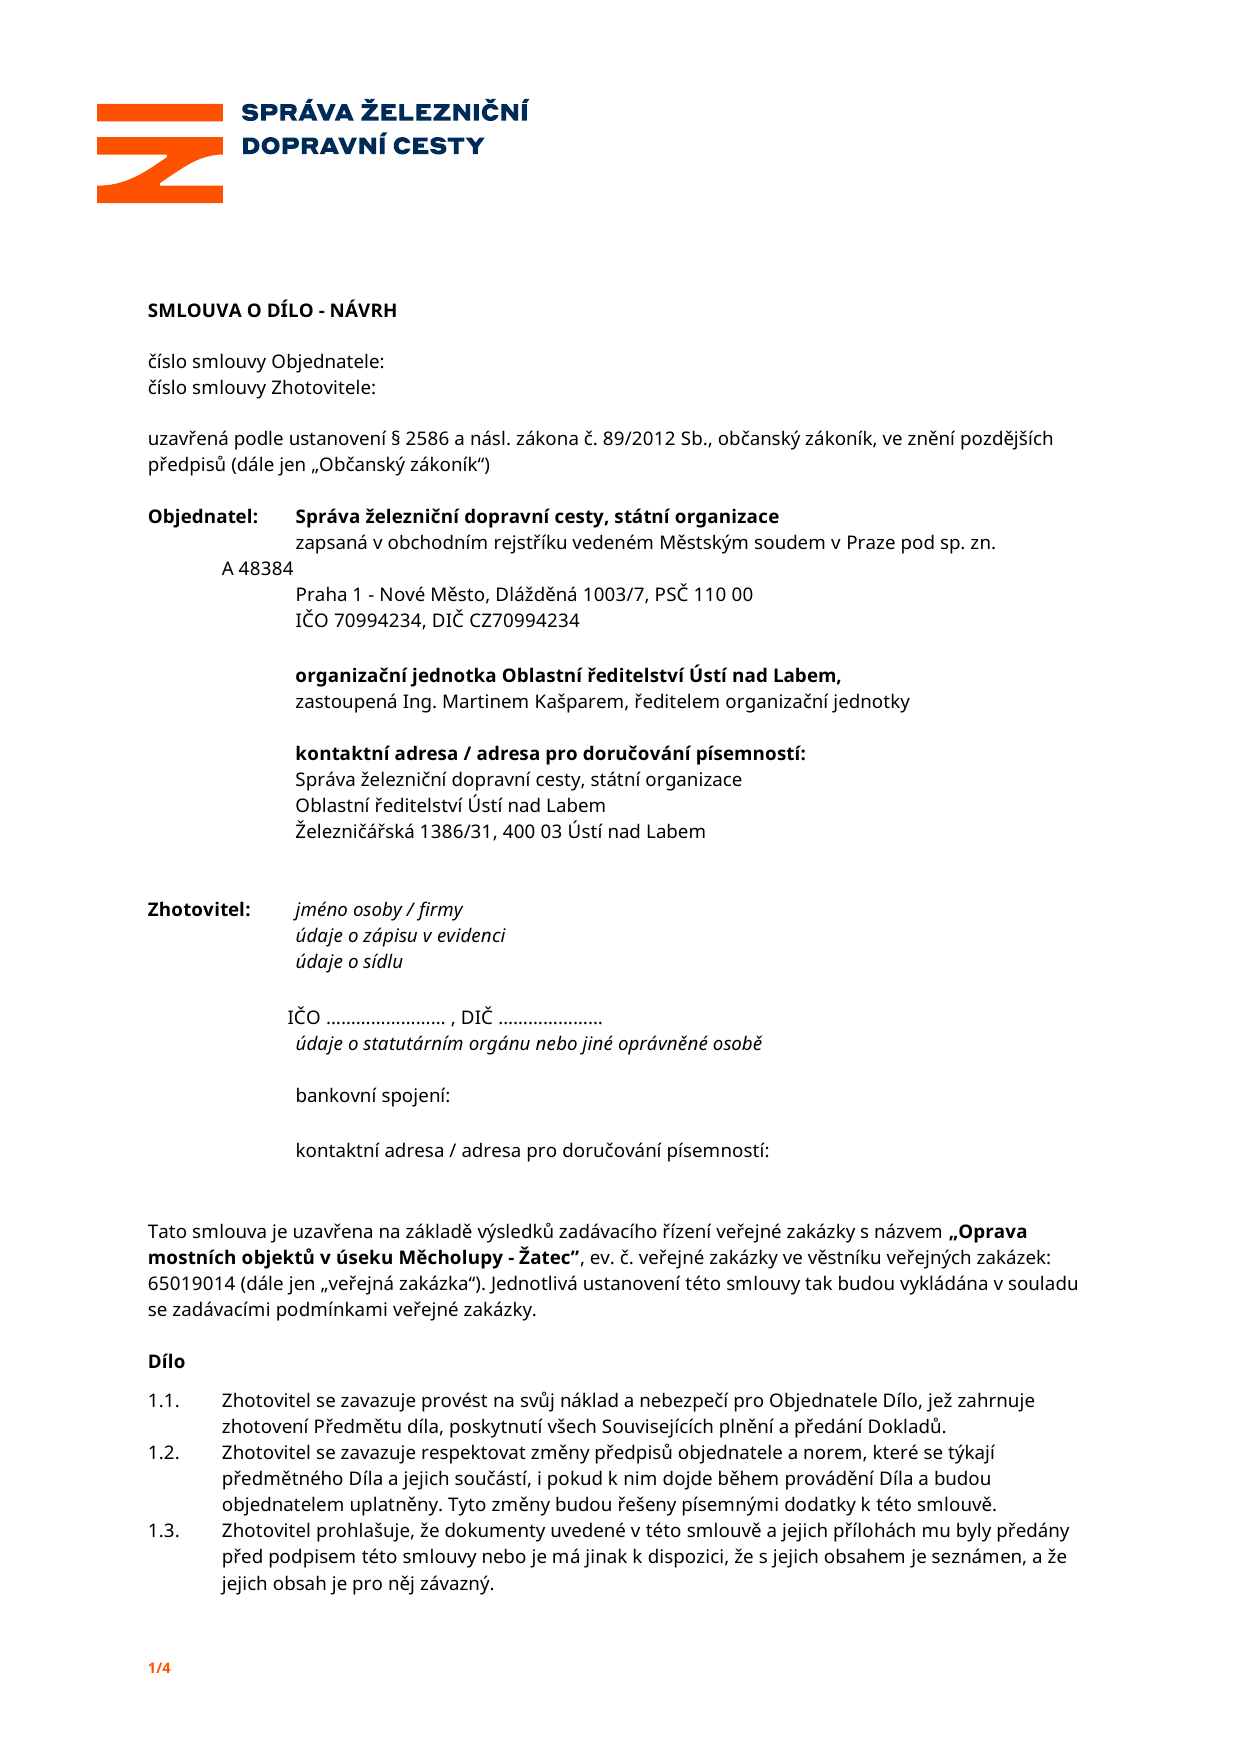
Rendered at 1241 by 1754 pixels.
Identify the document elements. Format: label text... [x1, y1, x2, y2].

text zapsaná v obchodním rejstříku vedeném Městským soudem v Praze pod sp. zn. A 48384 [148, 529, 1092, 581]
text bankovní spojení: [148, 1082, 1092, 1108]
text číslo smlouvy Zhotovitele: [148, 373, 1092, 399]
text číslo smlouvy Objednatele: [148, 347, 1092, 373]
text IČO …………………… , DIČ ………………… [148, 1003, 1092, 1029]
text uzavřená podle ustanovení § 2586 a násl. zákona č. 89/2012 Sb., občanský zákoník, ve znění pozdějších předpisů (dále jen „Občanský zákoník“) [148, 424, 1092, 477]
text kontaktní adresa / adresa pro doručování písemností: [148, 1137, 1092, 1163]
list Zhotovitel prohlašuje, že dokumenty uvedené v této smlouvě a jejich přílohách mu byly předány před podpisem této smlouvy nebo je má jinak k dispozici, že s jejich obsahem je seznámen, a že jejich obsah je pro něj závazný. [148, 1517, 1092, 1596]
subtitle Dílo [148, 1348, 1092, 1374]
text údaje o zápisu v evidenci [148, 922, 1092, 948]
text zastoupená Ing. Martinem Kašparem, ředitelem organizační jednotky [221, 688, 1092, 714]
text údaje o sídlu [148, 948, 1092, 974]
text Železničářská 1386/31, 400 03 Ústí nad Labem [221, 818, 1092, 844]
text Tato smlouva je uzavřena na základě výsledků zadávacího řízení veřejné zakázky s názvem „Oprava mostních objektů v úseku Měcholupy - Žatec”, ev. č. veřejné zakázky ve věstníku veřejných zakázek: 65019014 (dále jen „veřejná zakázka“). Jednotlivá ustanovení této smlouvy tak budou vykládána v souladu se zadávacími podmínkami veřejné zakázky. [148, 1218, 1092, 1322]
text Smlouva o dílo - návrh [148, 296, 1092, 322]
list Zhotovitel se zavazuje provést na svůj náklad a nebezpečí pro Objednatele Dílo, jež zahrnuje zhotovení Předmětu díla, poskytnutí všech Souvisejících plnění a předání Dokladů. [148, 1387, 1092, 1439]
text údaje o statutárním orgánu nebo jiné oprávněné osobě [148, 1029, 1092, 1056]
text Praha 1 - Nové Město, Dlážděná 1003/7, PSČ 110 00 [148, 581, 1092, 607]
text IČO 70994234, DIČ CZ70994234 [148, 607, 1092, 633]
text organizační jednotka Oblastní ředitelství Ústí nad Labem, [221, 662, 1092, 688]
list Zhotovitel se zavazuje respektovat změny předpisů objednatele a norem, které se týkají předmětného Díla a jejich součástí, i pokud k nim dojde během provádění Díla a budou objednatelem uplatněny. Tyto změny budou řešeny písemnými dodatky k této smlouvě. [148, 1439, 1092, 1517]
text Správa železniční dopravní cesty, státní organizace [221, 766, 1092, 792]
text Zhotovitel: jméno osoby / firmy [148, 896, 1092, 922]
text kontaktní adresa / adresa pro doručování písemností: [221, 740, 1092, 766]
text Objednatel: Správa železniční dopravní cesty, státní organizace [148, 503, 1092, 529]
text Oblastní ředitelství Ústí nad Labem [221, 792, 1092, 818]
